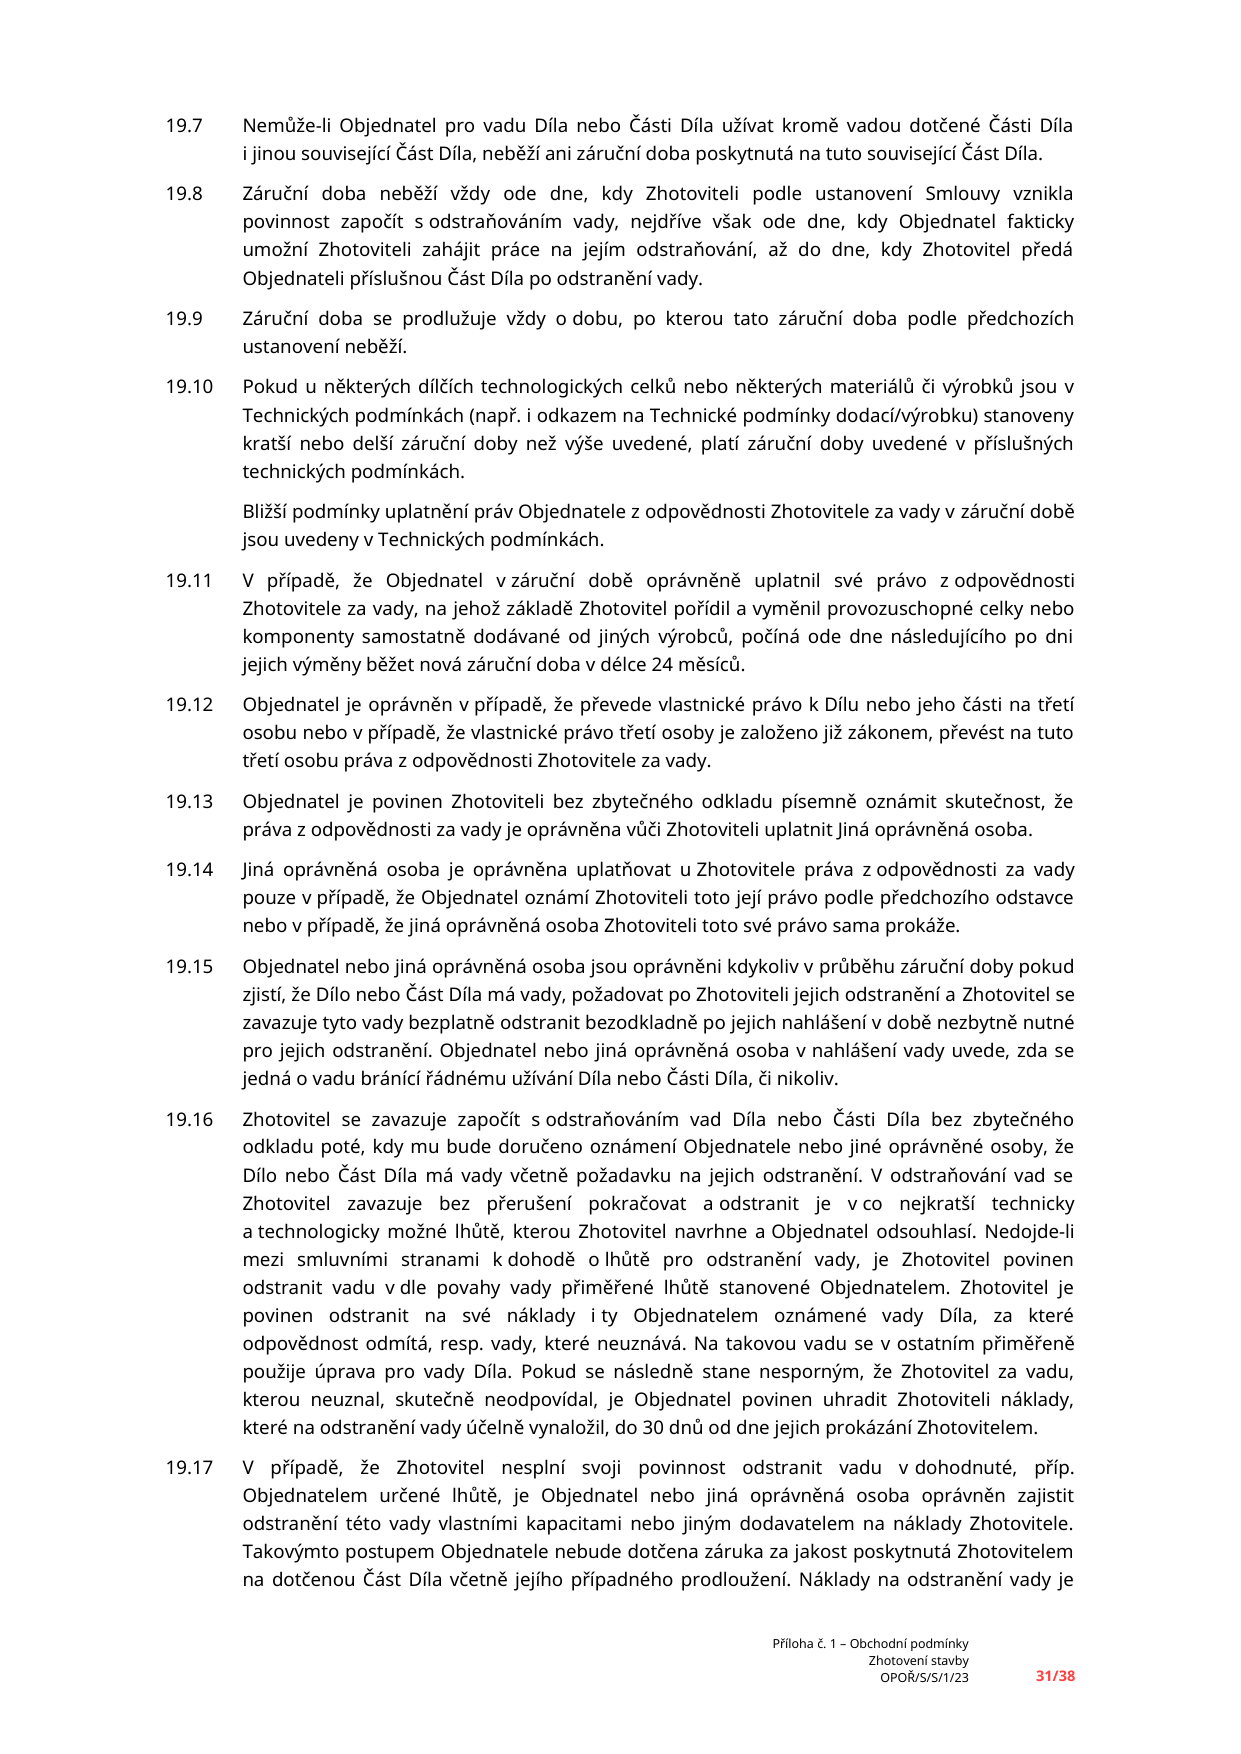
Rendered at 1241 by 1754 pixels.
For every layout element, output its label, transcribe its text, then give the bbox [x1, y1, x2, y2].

text Zhotovitel se zavazuje započít s odstraňováním vad Díla nebo Části Díla bez zbytečného odkladu poté, kdy mu bude doručeno oznámení Objednatele nebo jiné oprávněné osoby, že Dílo nebo Část Díla má vady včetně požadavku na jejich odstranění. V odstraňování vad se Zhotovitel zavazuje bez přerušení pokračovat a odstranit je v co nejkratší technicky a technologicky možné lhůtě, kterou Zhotovitel navrhne a Objednatel odsouhlasí. Nedojde-li mezi smluvními stranami k dohodě o lhůtě pro odstranění vady, je Zhotovitel povinen odstranit vadu v dle povahy vady přiměřené lhůtě stanovené Objednatelem. Zhotovitel je povinen odstranit na své náklady i ty Objednatelem oznámené vady Díla, za které odpovědnost odmítá, resp. vady, které neuznává. Na takovou vadu se v ostatním přiměřeně použije úprava pro vady Díla. Pokud se následně stane nesporným, že Zhotovitel za vadu, kterou neuznal, skutečně neodpovídal, je Objednatel povinen uhradit Zhotoviteli náklady, které na odstranění vady účelně vynaložil, do 30 dnů od dne jejich prokázání Zhotovitelem. [165, 1106, 1075, 1439]
text Záruční doba neběží vždy ode dne, kdy Zhotoviteli podle ustanovení Smlouvy vznikla povinnost započít s odstraňováním vady, nejdříve však ode dne, kdy Objednatel fakticky umožní Zhotoviteli zahájit práce na jejím odstraňování, až do dne, kdy Zhotovitel předá Objednateli příslušnou Část Díla po odstranění vady. [165, 181, 1075, 290]
text V případě, že Objednatel v záruční době oprávněně uplatnil své právo z odpovědnosti Zhotovitele za vady, na jehož základě Zhotovitel pořídil a vyměnil provozuschopné celky nebo komponenty samostatně dodávané od jiných výrobců, počíná ode dne následujícího po dni jejich výměny běžet nová záruční doba v délce 24 měsíců. [165, 567, 1075, 677]
text Pokud u některých dílčích technologických celků nebo některých materiálů či výrobků jsou v Technických podmínkách (např. i odkazem na Technické podmínky dodací/výrobku) stanoveny kratší nebo delší záruční doby než výše uvedené, platí záruční doby uvedené v příslušných technických podmínkách. [165, 374, 1075, 483]
text Objednatel nebo jiná oprávněná osoba jsou oprávněni kdykoliv v průběhu záruční doby pokud zjistí, že Dílo nebo Část Díla má vady, požadovat po Zhotoviteli jejich odstranění a Zhotovitel se zavazuje tyto vady bezplatně odstranit bezodkladně po jejich nahlášení v době nezbytně nutné pro jejich odstranění. Objednatel nebo jiná oprávněná osoba v nahlášení vady uvede, zda se jedná o vadu bránící řádnému užívání Díla nebo Části Díla, či nikoliv. [165, 953, 1075, 1091]
text Jiná oprávněná osoba je oprávněna uplatňovat u Zhotovitele práva z odpovědnosti za vady pouze v případě, že Objednatel oznámí Zhotoviteli toto její právo podle předchozího odstavce nebo v případě, že jiná oprávněná osoba Zhotoviteli toto své právo sama prokáže. [165, 857, 1075, 938]
text Záruční doba se prodlužuje vždy o dobu, po kterou tato záruční doba podle předchozích ustanovení neběží. [165, 305, 1075, 359]
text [165, 1454, 1075, 1592]
text Objednatel je povinen Zhotoviteli bez zbytečného odkladu písemně oznámit skutečnost, že práva z odpovědnosti za vady je oprávněna vůči Zhotoviteli uplatnit Jiná oprávněná osoba. [165, 788, 1075, 842]
text Objednatel je oprávněn v případě, že převede vlastnické právo k Dílu nebo jeho části na třetí osobu nebo v případě, že vlastnické právo třetí osoby je založeno již zákonem, převést na tuto třetí osobu práva z odpovědnosti Zhotovitele za vady. [165, 692, 1075, 773]
text Bližší podmínky uplatnění práv Objednatele z odpovědnosti Zhotovitele za vady v záruční době jsou uvedeny v Technických podmínkách. [242, 498, 1075, 552]
text Nemůže-li Objednatel pro vadu Díla nebo Části Díla užívat kromě vadou dotčené Části Díla i jinou související Část Díla, neběží ani záruční doba poskytnutá na tuto související Část Díla. [165, 112, 1075, 166]
